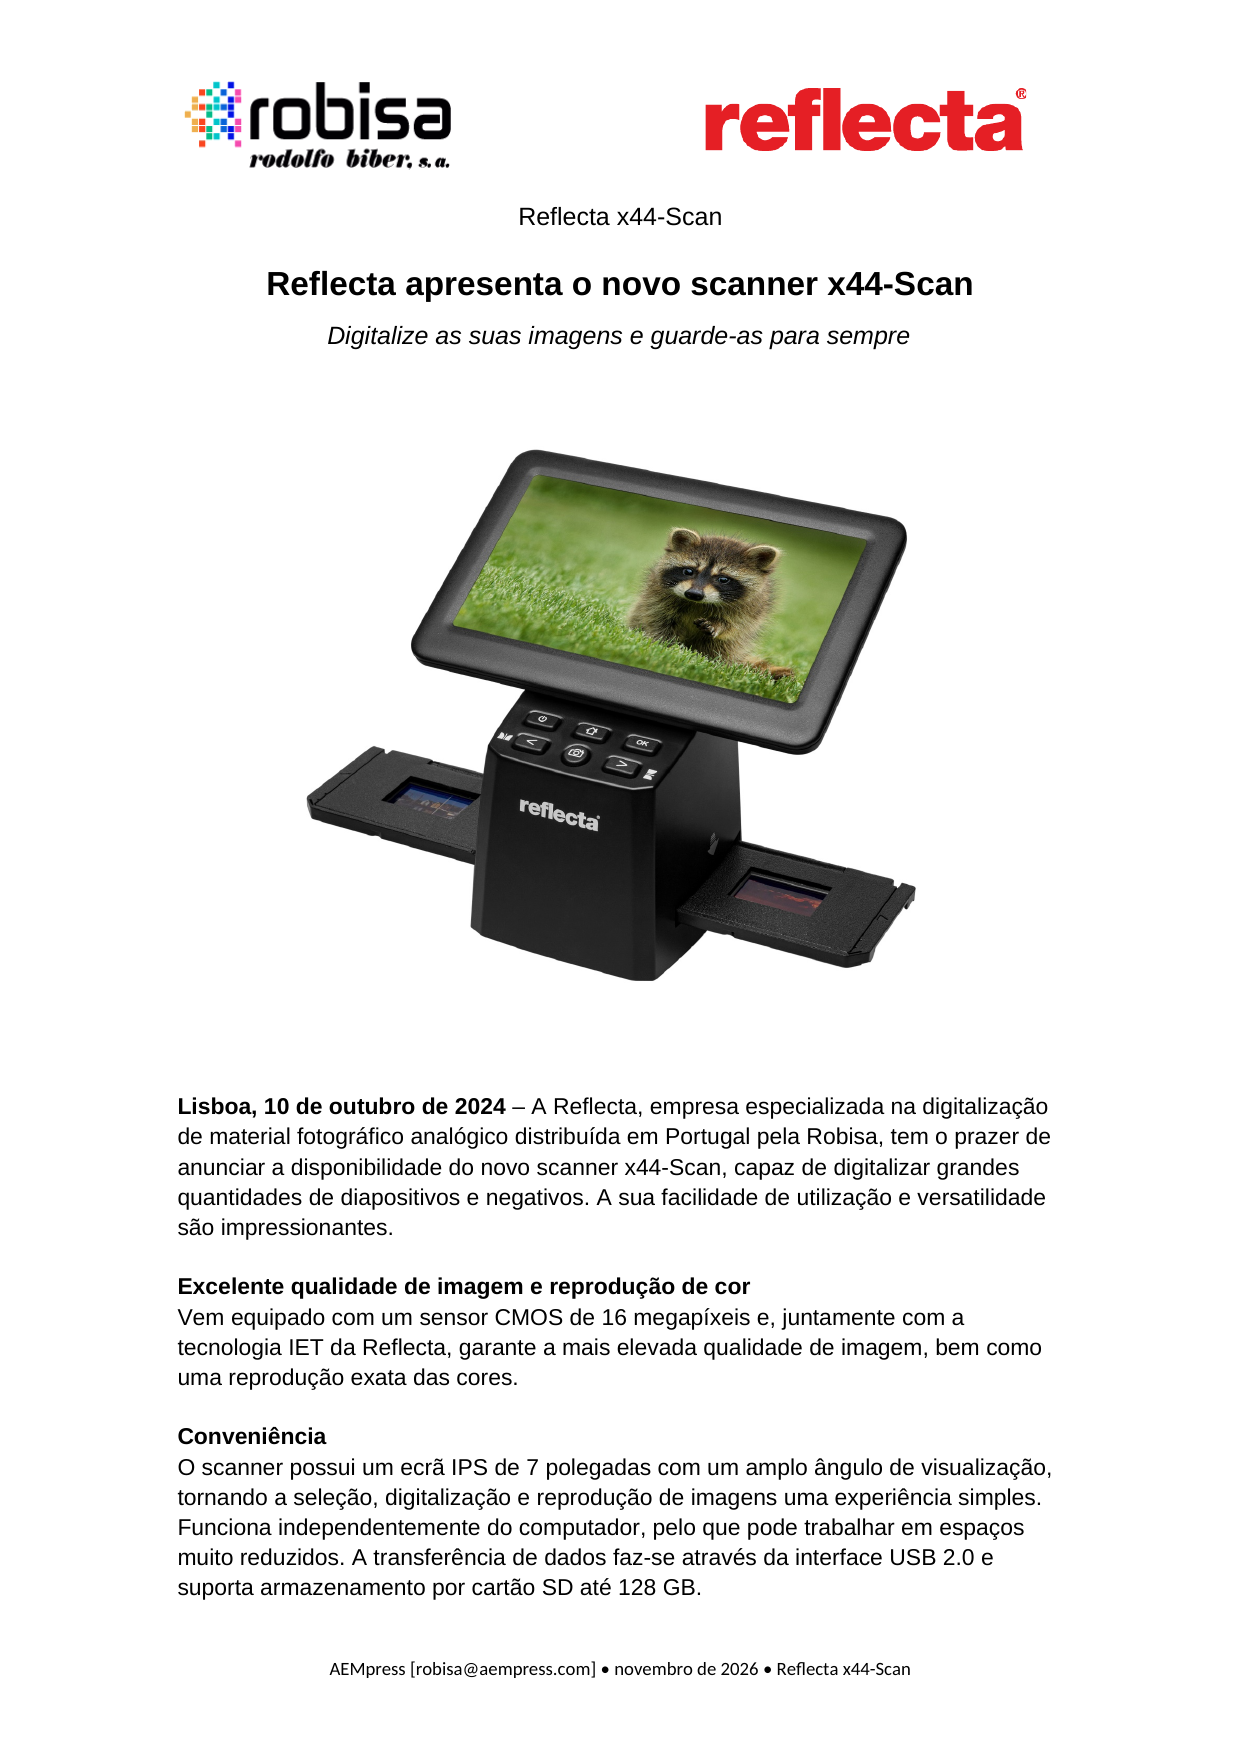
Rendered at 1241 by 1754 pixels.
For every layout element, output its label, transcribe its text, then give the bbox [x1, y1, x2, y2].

picture [705, 73, 1027, 151]
text Excelente qualidade de imagem e reprodução de cor Vem equipado com um sensor CMOS de 16 megapíxeis e, juntamente com a tecnologia IET da Reflecta, garante a mais elevada qualidade de imagem, bem como uma reprodução exata das cores. [177, 1273, 1063, 1390]
text Reflecta apresenta o novo scanner x44-Scan [177, 264, 1063, 303]
text Digitalize as suas imagens e guarde-as para sempre [177, 321, 1063, 350]
picture [281, 383, 959, 1060]
picture [177, 73, 463, 175]
text Reflecta x44-Scan [177, 202, 1063, 231]
text Lisboa, 10 de outubro de 2024 – A Reflecta, empresa especializada na digitalização de material fotográfico analógico distribuída em Portugal pela Robisa, tem o prazer de anunciar a disponibilidade do novo scanner x44-Scan, capaz de digitalizar grandes quantidades de diapositivos e negativos. A sua facilidade de utilização e versatilidade são impressionantes. [177, 1093, 1063, 1240]
text Conveniência O scanner possui um ecrã IPS de 7 polegadas com um amplo ângulo de visualização, tornando a seleção, digitalização e reprodução de imagens uma experiência simples. Funciona independentemente do computador, pelo que pode trabalhar em espaços muito reduzidos. A transferência de dados faz-se através da interface USB 2.0 e suporta armazenamento por cartão SD até 128 GB. [177, 1423, 1063, 1601]
